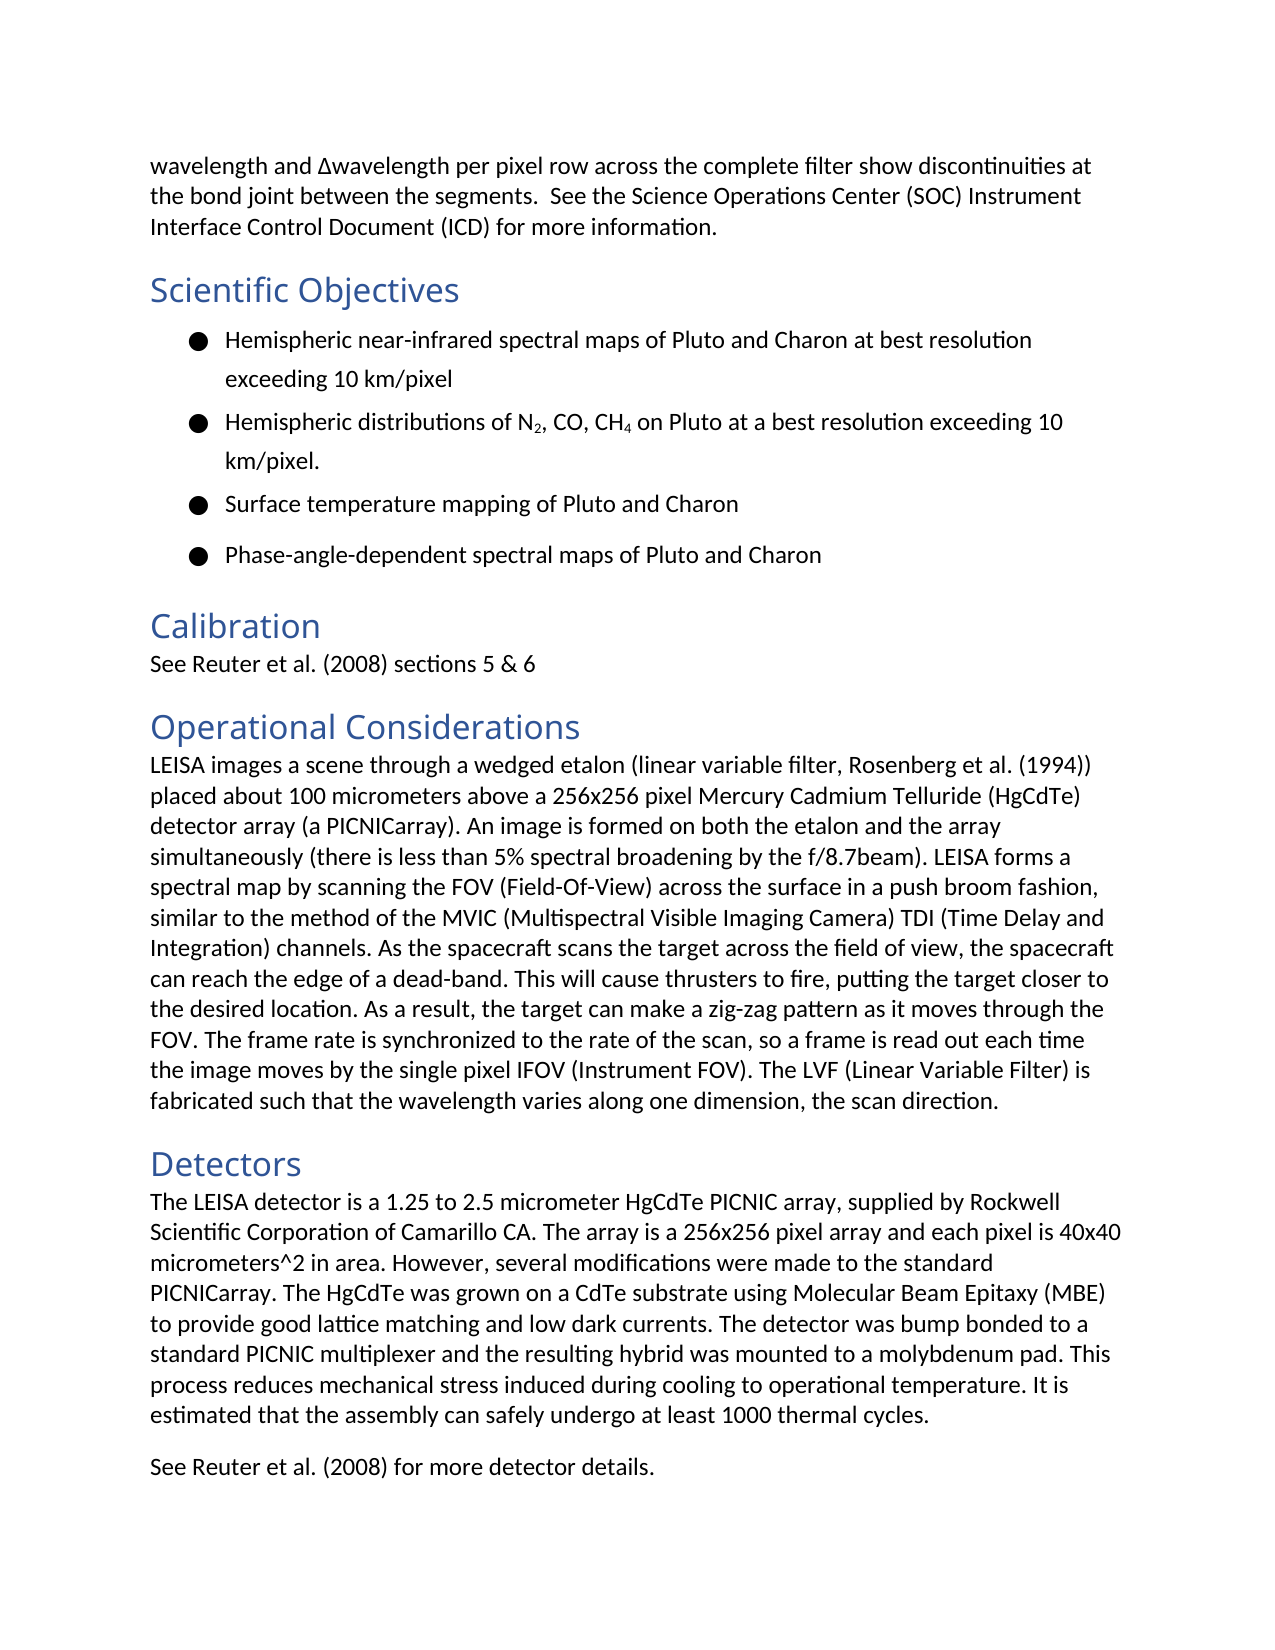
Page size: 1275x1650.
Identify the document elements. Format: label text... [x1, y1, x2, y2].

list Hemispheric distributions of N2, CO, CH4 on Pluto at a best resolution exceeding 10 km/pixel. [187, 394, 1125, 476]
text The LEISA detector is a 1.25 to 2.5 micrometer HgCdTe PICNIC array, supplied by Rockwell Scientific Corporation of Camarillo CA. The array is a 256x256 pixel array and each pixel is 40x40 micrometers^2 in area. However, several modifications were made to the standard PICNICarray. The HgCdTe was grown on a CdTe substrate using Molecular Beam Epitaxy (MBE) to provide good lattice matching and low dark currents. The detector was bump bonded to a standard PICNIC multiplexer and the resulting hybrid was mounted to a molybdenum pad. This process reduces mechanical stress induced during cooling to operational temperature. It is estimated that the assembly can safely undergo at least 1000 thermal cycles. [150, 1186, 1125, 1430]
list Phase-angle-dependent spectral maps of Pluto and Charon [187, 527, 1125, 578]
text See Reuter et al. (2008) sections 5 & 6 [150, 648, 1125, 679]
list Hemispheric near-infrared spectral maps of Pluto and Charon at best resolution exceeding 10 km/pixel [187, 312, 1125, 394]
text LEISA images a scene through a wedged etalon (linear variable filter, Rosenberg et al. (1994)) placed about 100 micrometers above a 256x256 pixel Mercury Cadmium Telluride (HgCdTe) detector array (a PICNICarray). An image is formed on both the etalon and the array simultaneously (there is less than 5% spectral broadening by the f/8.7beam). LEISA forms a spectral map by scanning the FOV (Field-Of-View) across the surface in a push broom fashion, similar to the method of the MVIC (Multispectral Visible Imaging Camera) TDI (Time Delay and Integration) channels. As the spacecraft scans the target across the field of view, the spacecraft can reach the edge of a dead-band. This will cause thrusters to fire, putting the target closer to the desired location. As a result, the target can make a zig-zag pattern as it moves through the FOV. The frame rate is synchronized to the rate of the scan, so a frame is read out each time the image moves by the single pixel IFOV (Instrument FOV). The LVF (Linear Variable Filter) is fabricated such that the wavelength varies along one dimension, the scan direction. [150, 749, 1125, 1116]
subtitle Operational Considerations [150, 704, 1125, 749]
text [150, 150, 1125, 242]
list Surface temperature mapping of Pluto and Charon [187, 476, 1125, 527]
subtitle Detectors [150, 1141, 1125, 1186]
text See Reuter et al. (2008) for more detector details. [150, 1451, 1125, 1482]
subtitle Calibration [150, 603, 1125, 648]
subtitle Scientific Objectives [150, 267, 1125, 312]
